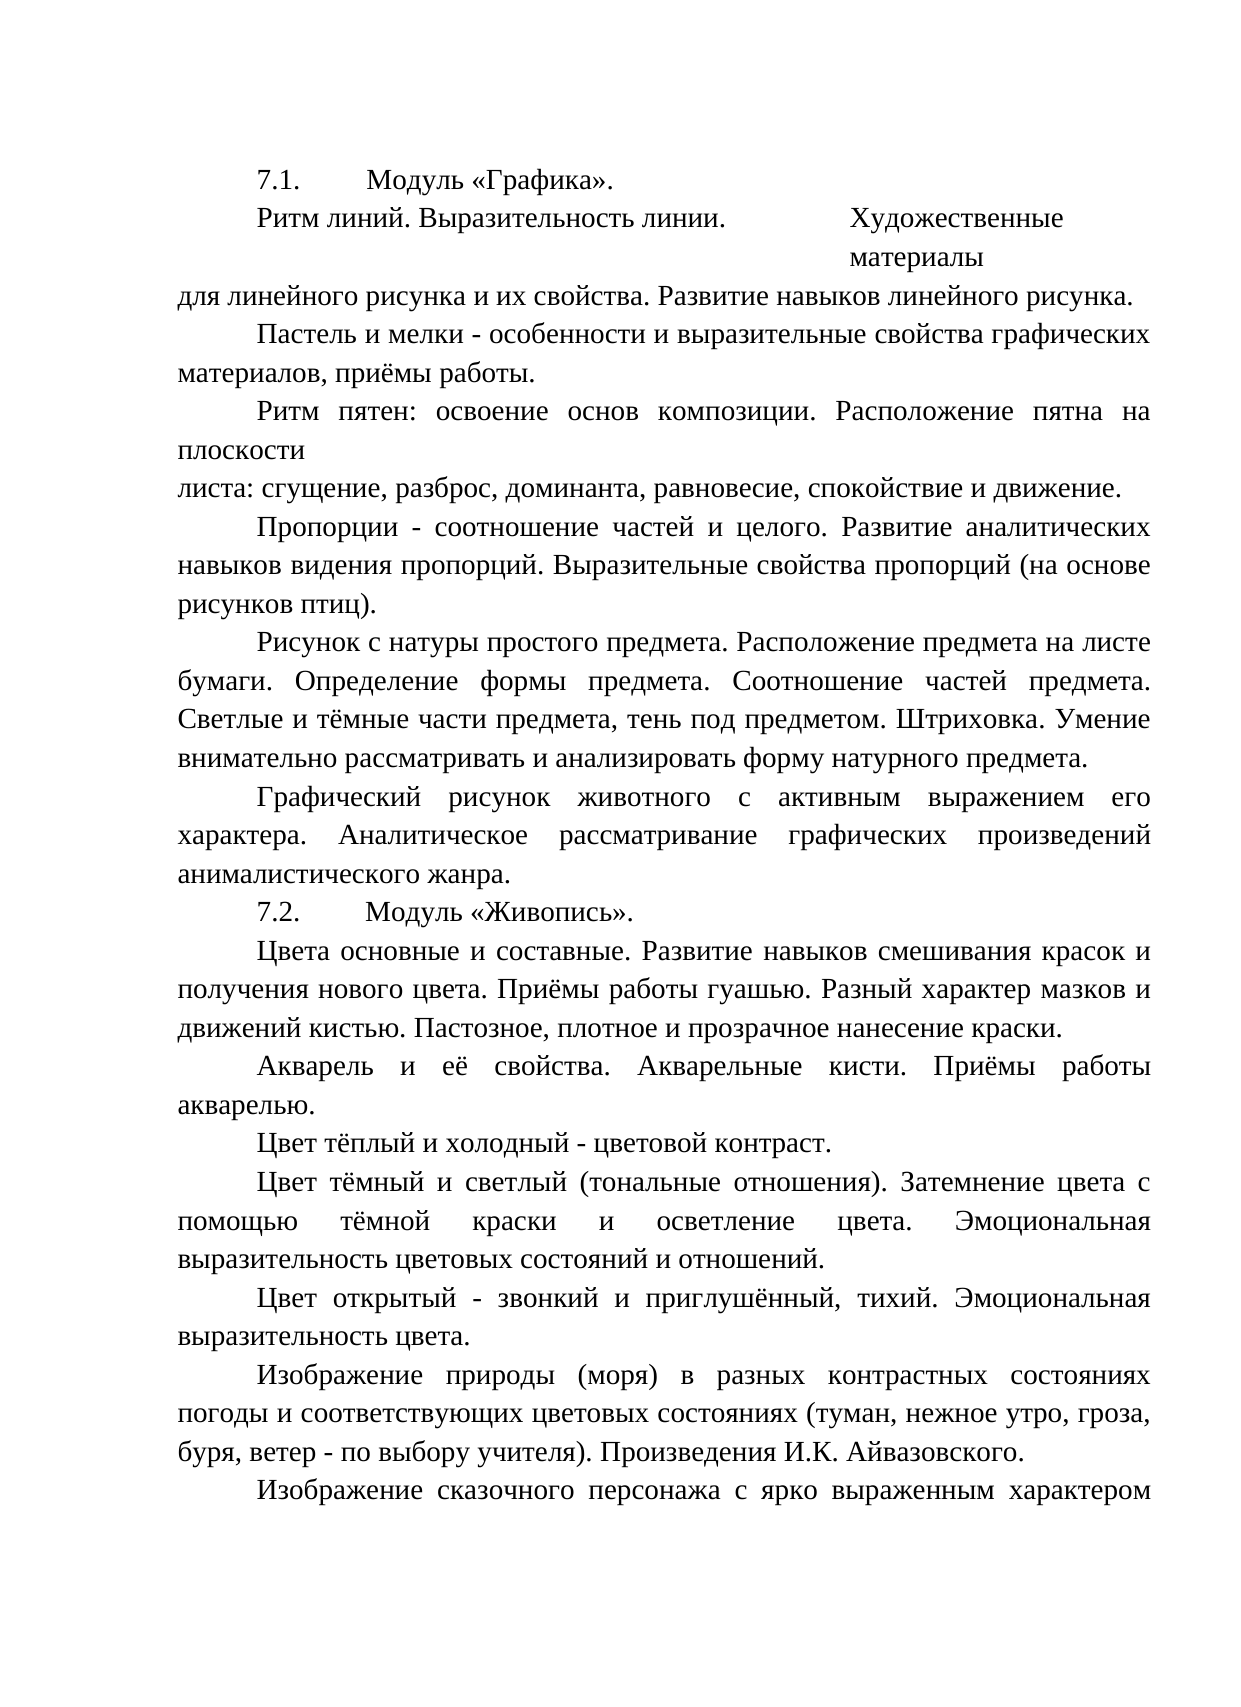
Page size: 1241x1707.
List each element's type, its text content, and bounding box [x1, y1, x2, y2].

text листа: сгущение, разброс, доминанта, равновесие, спокойствие и движение. [177, 470, 1152, 504]
text Ритм линий. Выразительность линии. Художественные материалы [177, 201, 1152, 273]
text Цвет тёмный и светлый (тональные отношения). Затемнение цвета с помощью тёмной краски и осветление цвета. Эмоциональная выразительность цветовых состояний и отношений. [177, 1164, 1152, 1275]
list Модуль «Графика». [177, 162, 1152, 196]
text Ритм пятен: освоение основ композиции. Расположение пятна на плоскости [177, 393, 1152, 465]
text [177, 1472, 1152, 1506]
list Модуль «Живопись». [177, 894, 1152, 928]
text Изображение природы (моря) в разных контрастных состояниях погоды и соответствующих цветовых состояниях (туман, нежное утро, гроза, буря, ветер - по выбору учителя). Произведения И.К. Айвазовского. [177, 1357, 1152, 1467]
text Графический рисунок животного с активным выражением его характера. Аналитическое рассматривание графических произведений анималистического жанра. [177, 779, 1152, 889]
text Цвет тёплый и холодный - цветовой контраст. [177, 1126, 1152, 1159]
text Акварель и её свойства. Акварельные кисти. Приёмы работы акварелью. [177, 1048, 1152, 1121]
text для линейного рисунка и их свойства. Развитие навыков линейного рисунка. [177, 278, 1152, 311]
text Пастель и мелки - особенности и выразительные свойства графических материалов, приёмы работы. [177, 316, 1152, 388]
text Пропорции - соотношение частей и целого. Развитие аналитических навыков видения пропорций. Выразительные свойства пропорций (на основе рисунков птиц). [177, 509, 1152, 619]
text Рисунок с натуры простого предмета. Расположение предмета на листе бумаги. Определение формы предмета. Соотношение частей предмета. Светлые и тёмные части предмета, тень под предметом. Штриховка. Умение внимательно рассматривать и анализировать форму натурного предмета. [177, 624, 1152, 774]
text Цвет открытый - звонкий и приглушённый, тихий. Эмоциональная выразительность цвета. [177, 1280, 1152, 1352]
text Цвета основные и составные. Развитие навыков смешивания красок и получения нового цвета. Приёмы работы гуашью. Разный характер мазков и движений кистью. Пастозное, плотное и прозрачное нанесение краски. [177, 933, 1152, 1043]
